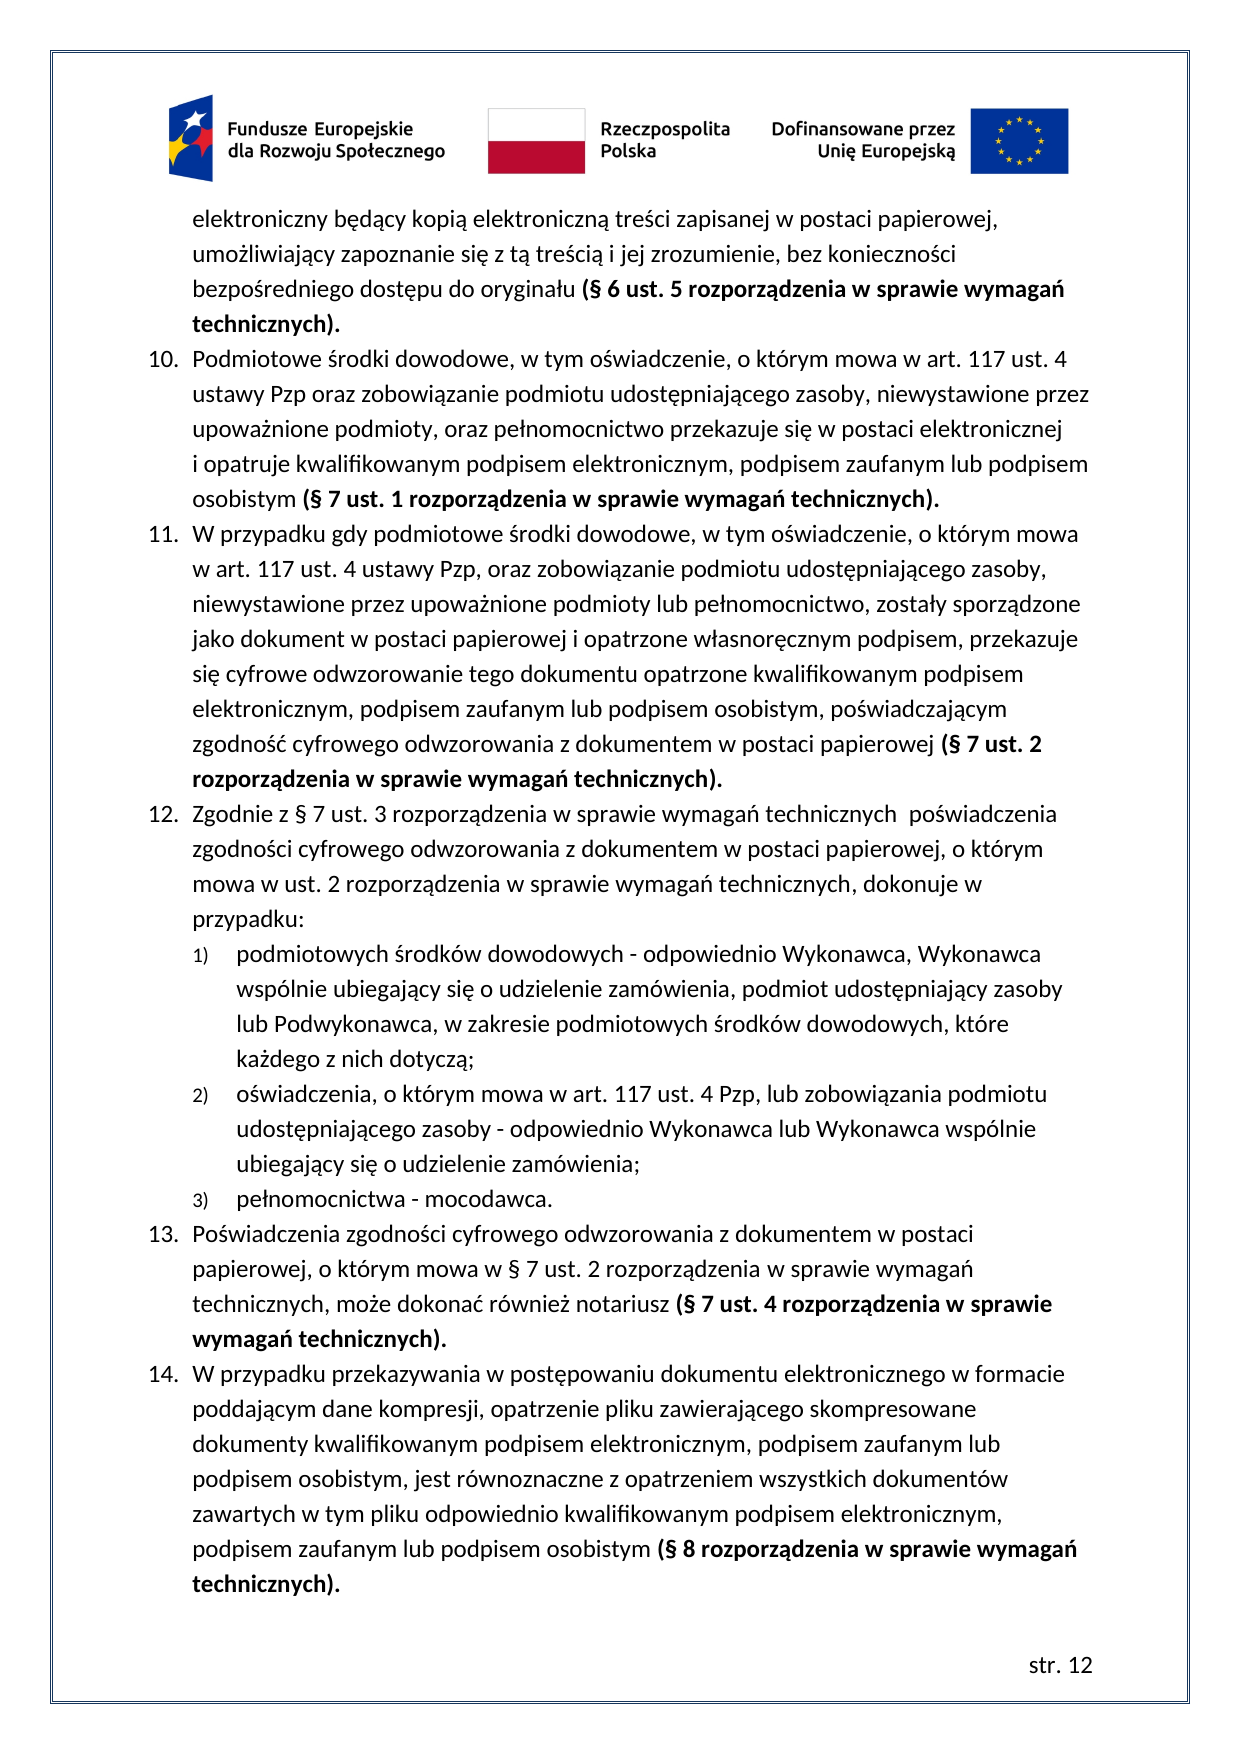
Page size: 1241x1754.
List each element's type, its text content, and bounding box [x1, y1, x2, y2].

list Poświadczenia zgodności cyfrowego odwzorowania z dokumentem w postaci papierowej, o którym mowa w § 7 ust. 2 rozporządzenia w sprawie wymagań technicznych, może dokonać również notariusz (§ 7 ust. 4 rozporządzenia w sprawie wymagań technicznych). [148, 1218, 1093, 1353]
list Zgodnie z § 7 ust. 3 rozporządzenia w sprawie wymagań technicznych poświadczenia zgodności cyfrowego odwzorowania z dokumentem w postaci papierowej, o którym mowa w ust. 2 rozporządzenia w sprawie wymagań technicznych, dokonuje w przypadku: [148, 798, 1093, 933]
list W przypadku gdy podmiotowe środki dowodowe, w tym oświadczenie, o którym mowa w art. 117 ust. 4 ustawy Pzp, oraz zobowiązanie podmiotu udostępniającego zasoby, niewystawione przez upoważnione podmioty lub pełnomocnictwo, zostały sporządzone jako dokument w postaci papierowej i opatrzone własnoręcznym podpisem, przekazuje się cyfrowe odwzorowanie tego dokumentu opatrzone kwalifikowanym podpisem elektronicznym, podpisem zaufanym lub podpisem osobistym, poświadczającym zgodność cyfrowego odwzorowania z dokumentem w postaci papierowej (§ 7 ust. 2 rozporządzenia w sprawie wymagań technicznych). [148, 518, 1093, 793]
list oświadczenia, o którym mowa w art. 117 ust. 4 Pzp, lub zobowiązania podmiotu udostępniającego zasoby - odpowiednio Wykonawca lub Wykonawca wspólnie ubiegający się o udzielenie zamówienia; [192, 1078, 1093, 1178]
list podmiotowych środków dowodowych - odpowiednio Wykonawca, Wykonawca wspólnie ubiegający się o udzielenie zamówienia, podmiot udostępniający zasoby lub Podwykonawca, w zakresie podmiotowych środków dowodowych, które każdego z nich dotyczą; [192, 938, 1093, 1073]
list pełnomocnictwa - mocodawca. [192, 1183, 1093, 1213]
list W przypadku przekazywania w postępowaniu dokumentu elektronicznego w formacie poddającym dane kompresji, opatrzenie pliku zawierającego skompresowane dokumenty kwalifikowanym podpisem elektronicznym, podpisem zaufanym lub podpisem osobistym, jest równoznaczne z opatrzeniem wszystkich dokumentów zawartych w tym pliku odpowiednio kwalifikowanym podpisem elektronicznym, podpisem zaufanym lub podpisem osobistym (§ 8 rozporządzenia w sprawie wymagań technicznych). [148, 1358, 1093, 1598]
picture [147, 73, 1093, 203]
list Podmiotowe środki dowodowe, w tym oświadczenie, o którym mowa w art. 117 ust. 4 ustawy Pzp oraz zobowiązanie podmiotu udostępniającego zasoby, niewystawione przez upoważnione podmioty, oraz pełnomocnictwo przekazuje się w postaci elektronicznej i opatruje kwalifikowanym podpisem elektronicznym, podpisem zaufanym lub podpisem osobistym (§ 7 ust. 1 rozporządzenia w sprawie wymagań technicznych). [148, 343, 1093, 513]
